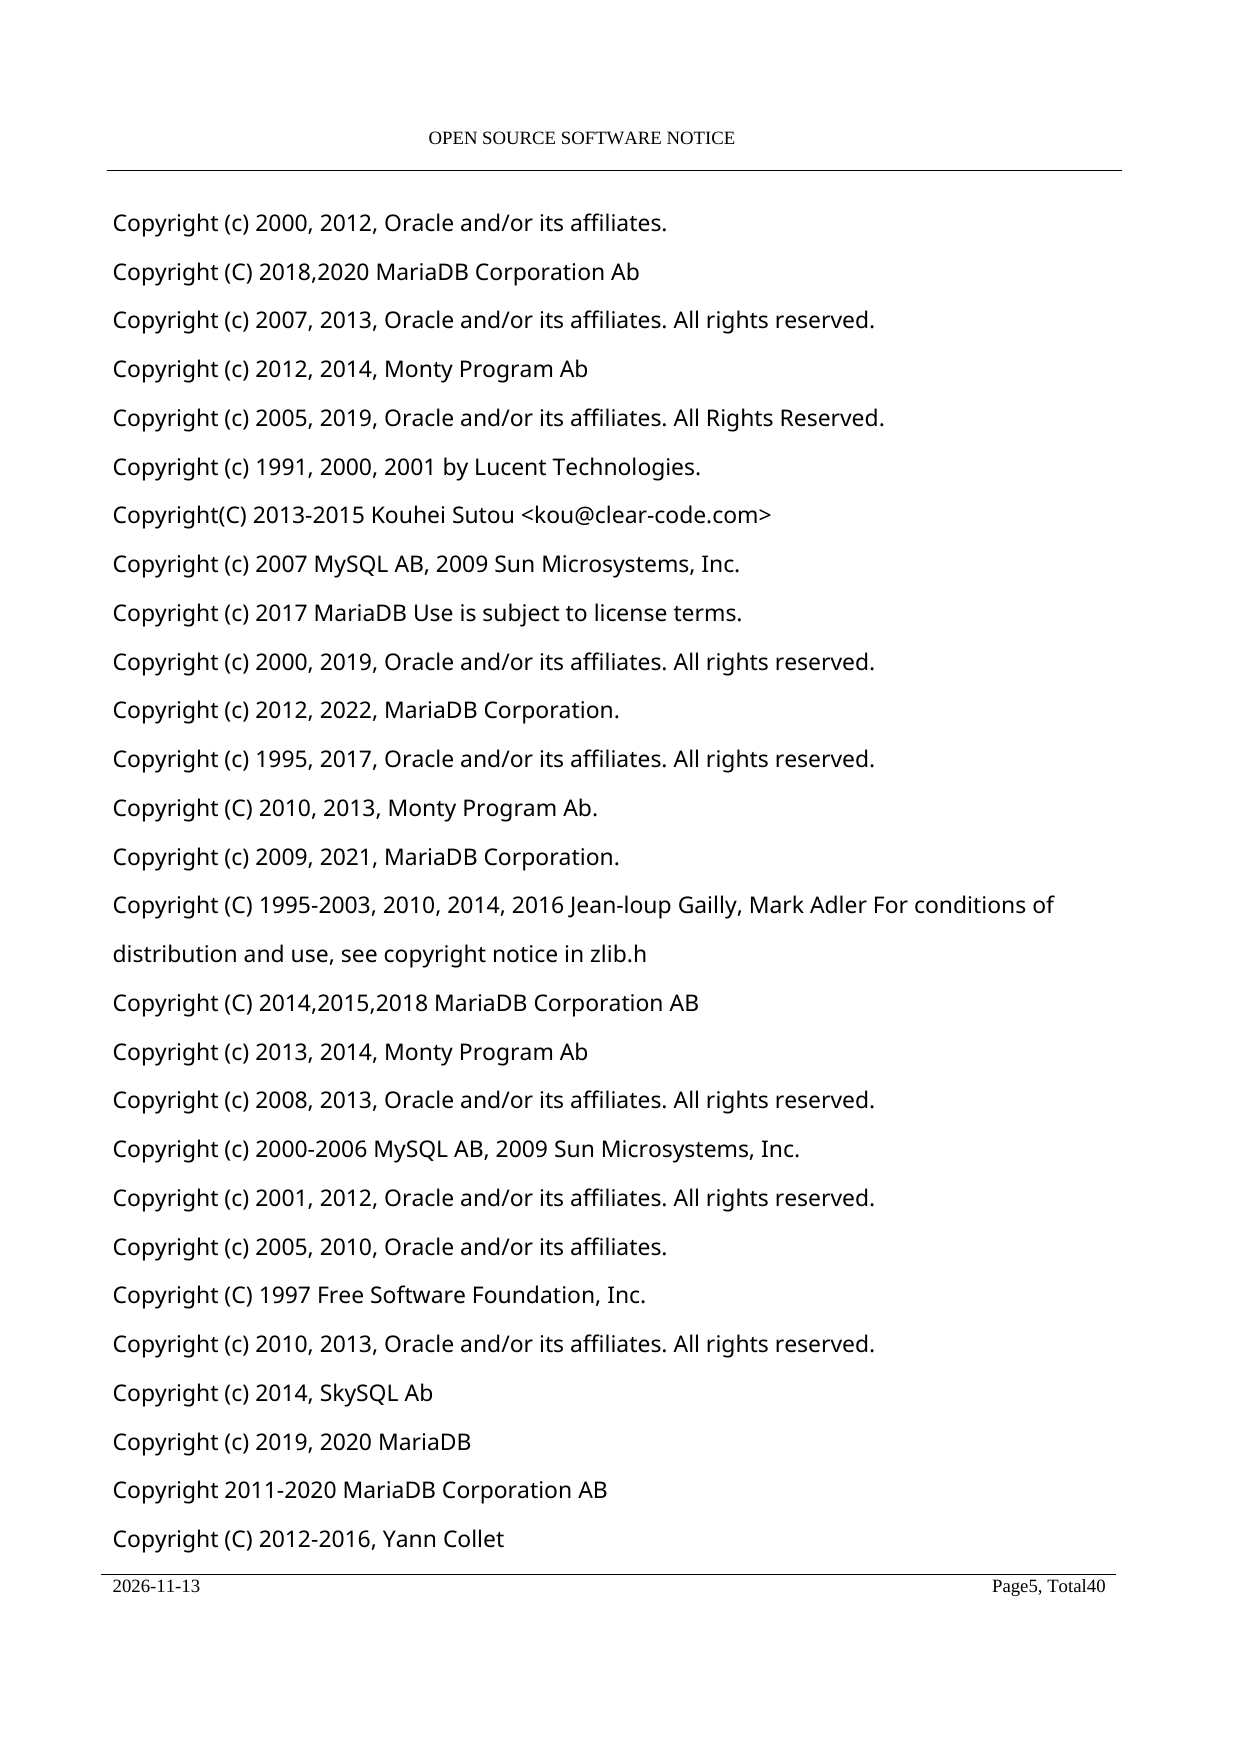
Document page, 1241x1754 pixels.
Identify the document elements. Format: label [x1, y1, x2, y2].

text [112, 206, 1128, 1555]
